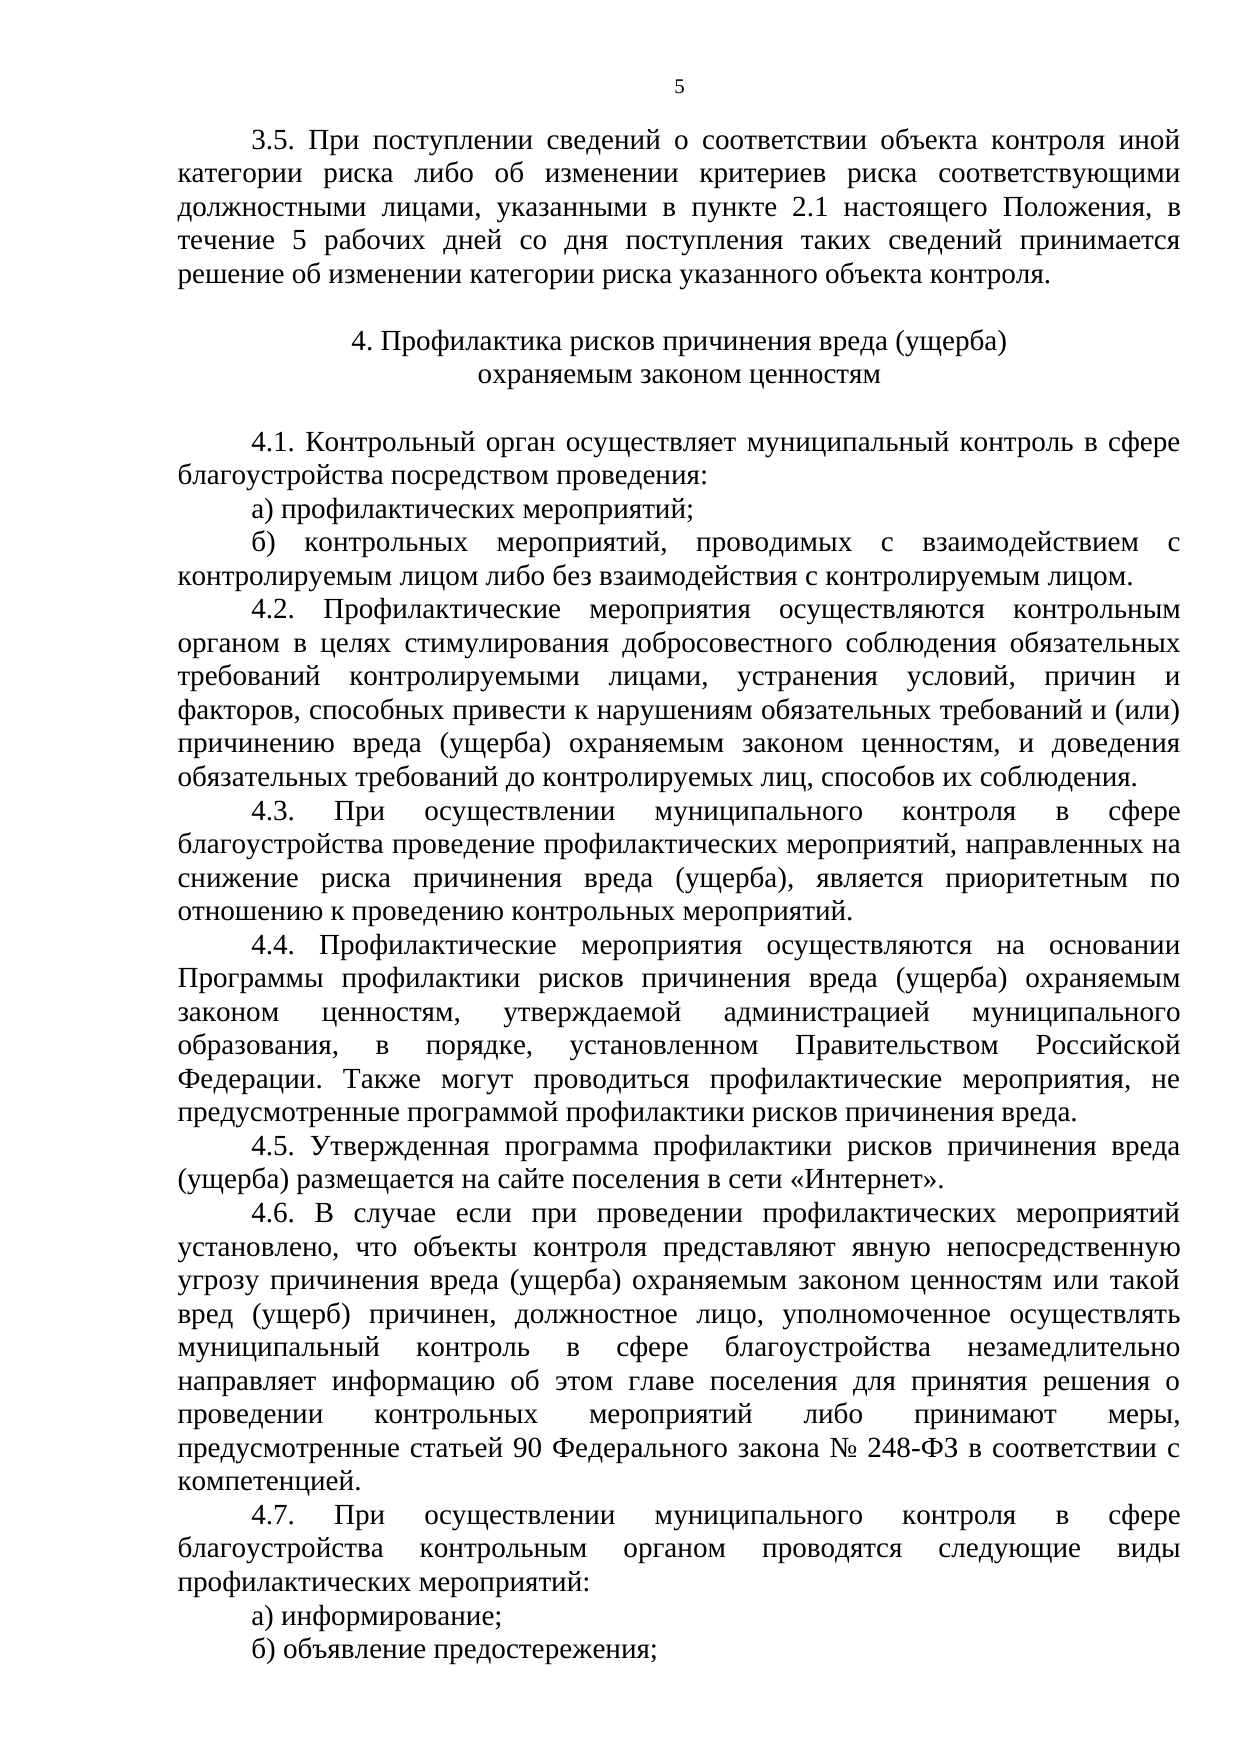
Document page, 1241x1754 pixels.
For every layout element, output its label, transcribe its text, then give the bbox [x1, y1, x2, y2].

text 4.5. Утвержденная программа профилактики рисков причинения вреда (ущерба) размещается на сайте поселения в сети «Интернет». [177, 1128, 1181, 1195]
text 4.1. Контрольный орган осуществляет муниципальный контроль в сфере благоустройства посредством проведения: [177, 424, 1181, 491]
text 4.7. При осуществлении муниципального контроля в сфере благоустройства контрольным органом проводятся следующие виды профилактических мероприятий: [177, 1497, 1181, 1598]
text а) информирование; [177, 1598, 1181, 1631]
text 4.4. Профилактические мероприятия осуществляются на основании Программы профилактики рисков причинения вреда (ущерба) охраняемым законом ценностям, утверждаемой администрацией муниципального образования, в порядке, установленном Правительством Российской Федерации. Также могут проводиться профилактические мероприятия, не предусмотренные программой профилактики рисков причинения вреда. [177, 927, 1181, 1128]
text охраняемым законом ценностям [177, 357, 1181, 390]
text а) профилактических мероприятий; [177, 491, 1181, 524]
text б) контрольных мероприятий, проводимых с взаимодействием с контролируемым лицом либо без взаимодействия с контролируемым лицом. [177, 524, 1181, 591]
text 3.5. При поступлении сведений о соответствии объекта контроля иной категории риска либо об изменении критериев риска соответствующими должностными лицами, указанными в пункте 2.1 настоящего Положения, в течение 5 рабочих дней со дня поступления таких сведений принимается решение об изменении категории риска указанного объекта контроля. [177, 122, 1181, 289]
text 4. Профилактика рисков причинения вреда (ущерба) [177, 323, 1181, 357]
text 4.3. При осуществлении муниципального контроля в сфере благоустройства проведение профилактических мероприятий, направленных на снижение риска причинения вреда (ущерба), является приоритетным по отношению к проведению контрольных мероприятий. [177, 793, 1181, 927]
text б) объявление предостережения; [177, 1631, 1181, 1665]
text 4.2. Профилактические мероприятия осуществляются контрольным органом в целях стимулирования добросовестного соблюдения обязательных требований контролируемыми лицами, устранения условий, причин и факторов, способных привести к нарушениям обязательных требований и (или) причинению вреда (ущерба) охраняемым законом ценностям, и доведения обязательных требований до контролируемых лиц, способов их соблюдения. [177, 591, 1181, 793]
text 4.6. В случае если при проведении профилактических мероприятий установлено, что объекты контроля представляют явную непосредственную угрозу причинения вреда (ущерба) охраняемым законом ценностям или такой вред (ущерб) причинен, должностное лицо, уполномоченное осуществлять муниципальный контроль в сфере благоустройства незамедлительно направляет информацию об этом главе поселения для принятия решения о проведении контрольных мероприятий либо принимают меры, предусмотренные статьей 90 Федерального закона № 248-ФЗ в соответствии с компетенцией. [177, 1195, 1181, 1497]
